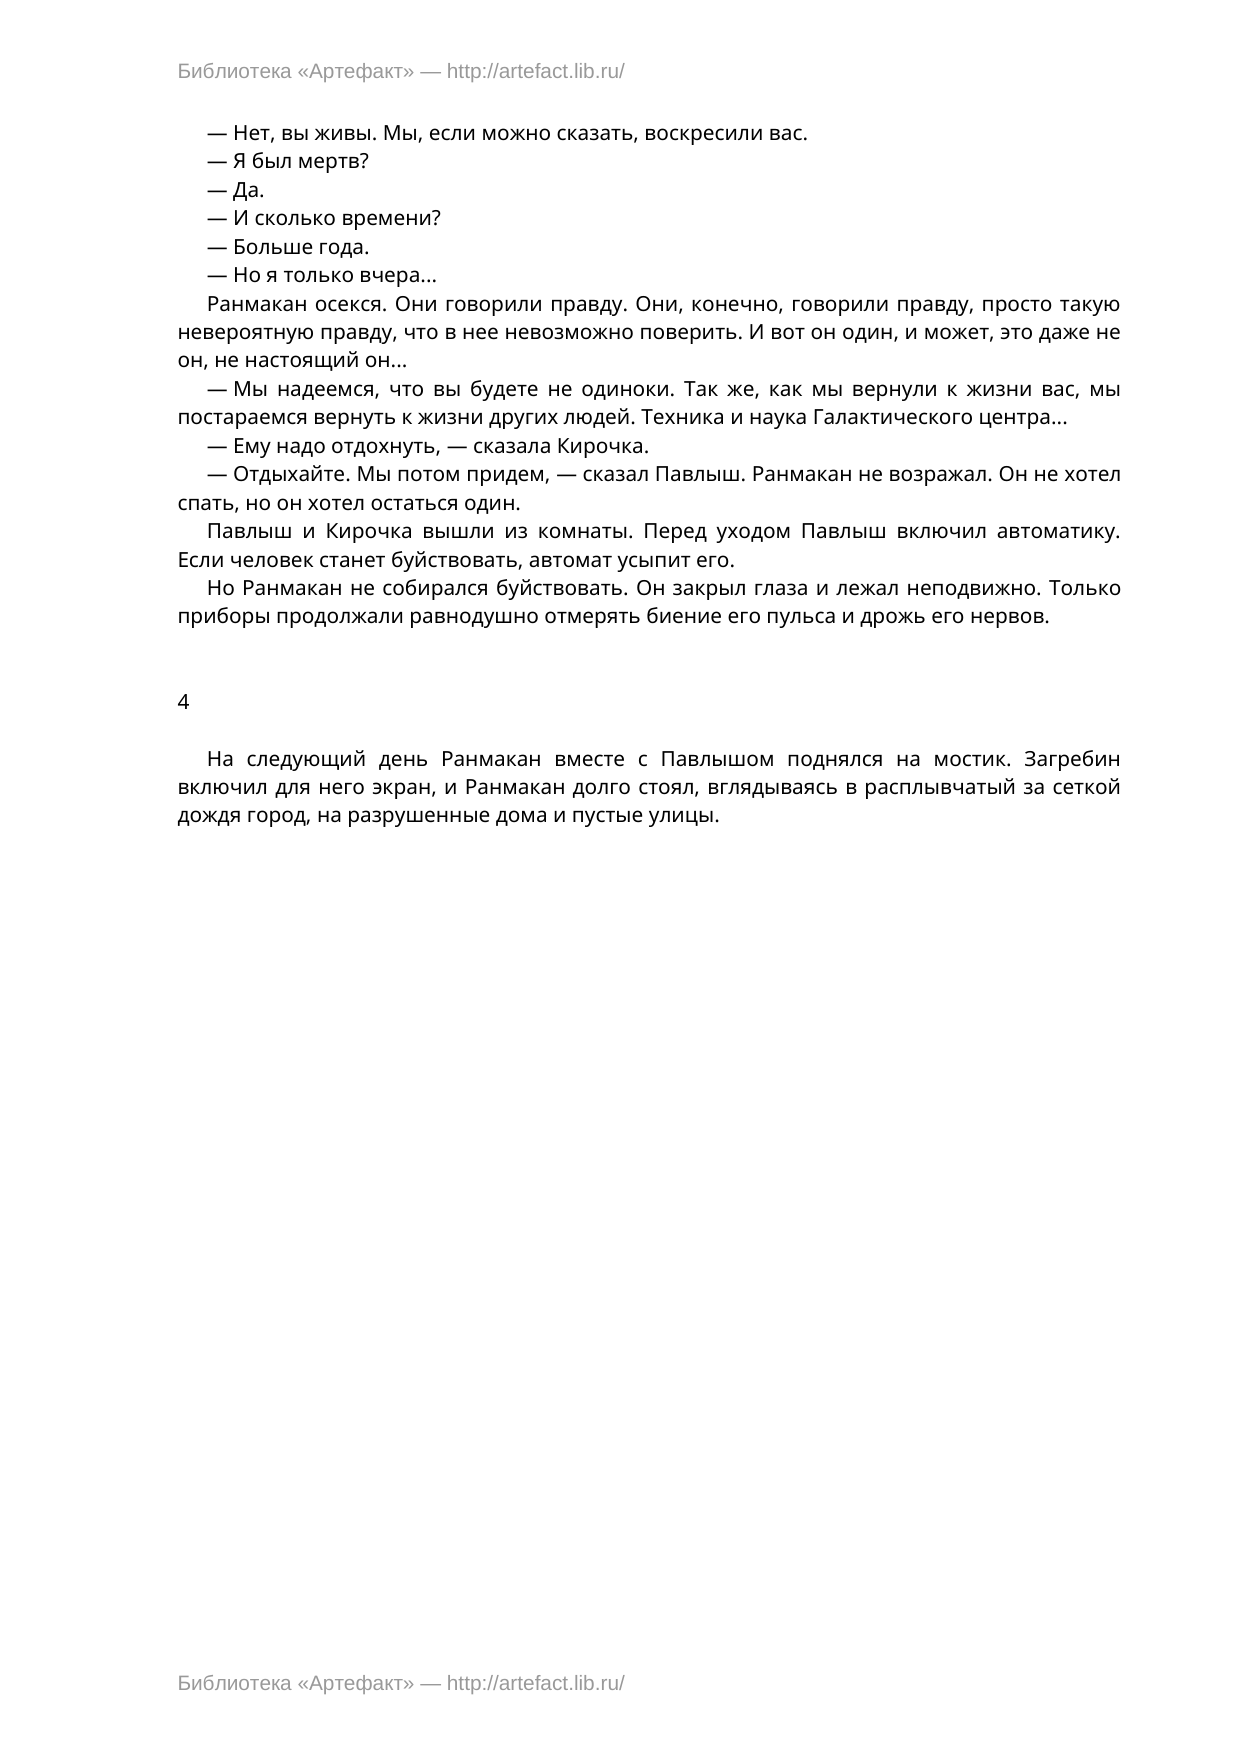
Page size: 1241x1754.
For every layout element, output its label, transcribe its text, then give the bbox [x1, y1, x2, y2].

text — Я был мертв? [177, 147, 1122, 175]
text — Ему надо отдохнуть, — сказала Кирочка. [177, 431, 1122, 459]
text — Мы надеемся, что вы будете не одиноки. Так же, как мы вернули к жизни вас, мы постараемся вернуть к жизни других людей. Техника и наука Галактического центра... [177, 374, 1122, 431]
text — И сколько времени? [177, 203, 1122, 232]
text Павлыш и Кирочка вышли из комнаты. Перед уходом Павлыш включил автоматику. Если человек станет буйствовать, автомат усыпит его. [177, 516, 1122, 573]
text — Больше года. [177, 232, 1122, 260]
text Ранмакан осекся. Они говорили правду. Они, конечно, говорили правду, просто такую невероятную правду, что в нее невозможно поверить. И вот он один, и может, это даже не он, не настоящий он... [177, 289, 1122, 374]
text — Да. [177, 175, 1122, 203]
text Но Ранмакан не собирался буйствовать. Он закрыл глаза и лежал неподвижно. Только приборы продолжали равнодушно отмерять биение его пульса и дрожь его нервов. [177, 573, 1122, 630]
text На следующий день Ранмакан вместе с Павлышом поднялся на мостик. Загребин включил для него экран, и Ранмакан долго стоял, вглядываясь в расплывчатый за сеткой дождя город, на разрушенные дома и пустые улицы. [177, 744, 1122, 829]
text — Отдыхайте. Мы потом придем, — сказал Павлыш. Ранмакан не возражал. Он не хотел спать, но он хотел остаться один. [177, 459, 1122, 516]
text — Но я только вчера... [177, 260, 1122, 289]
text — Нет, вы живы. Мы, если можно сказать, воскресили вас. [177, 118, 1122, 147]
subtitle 4 [177, 687, 1122, 715]
